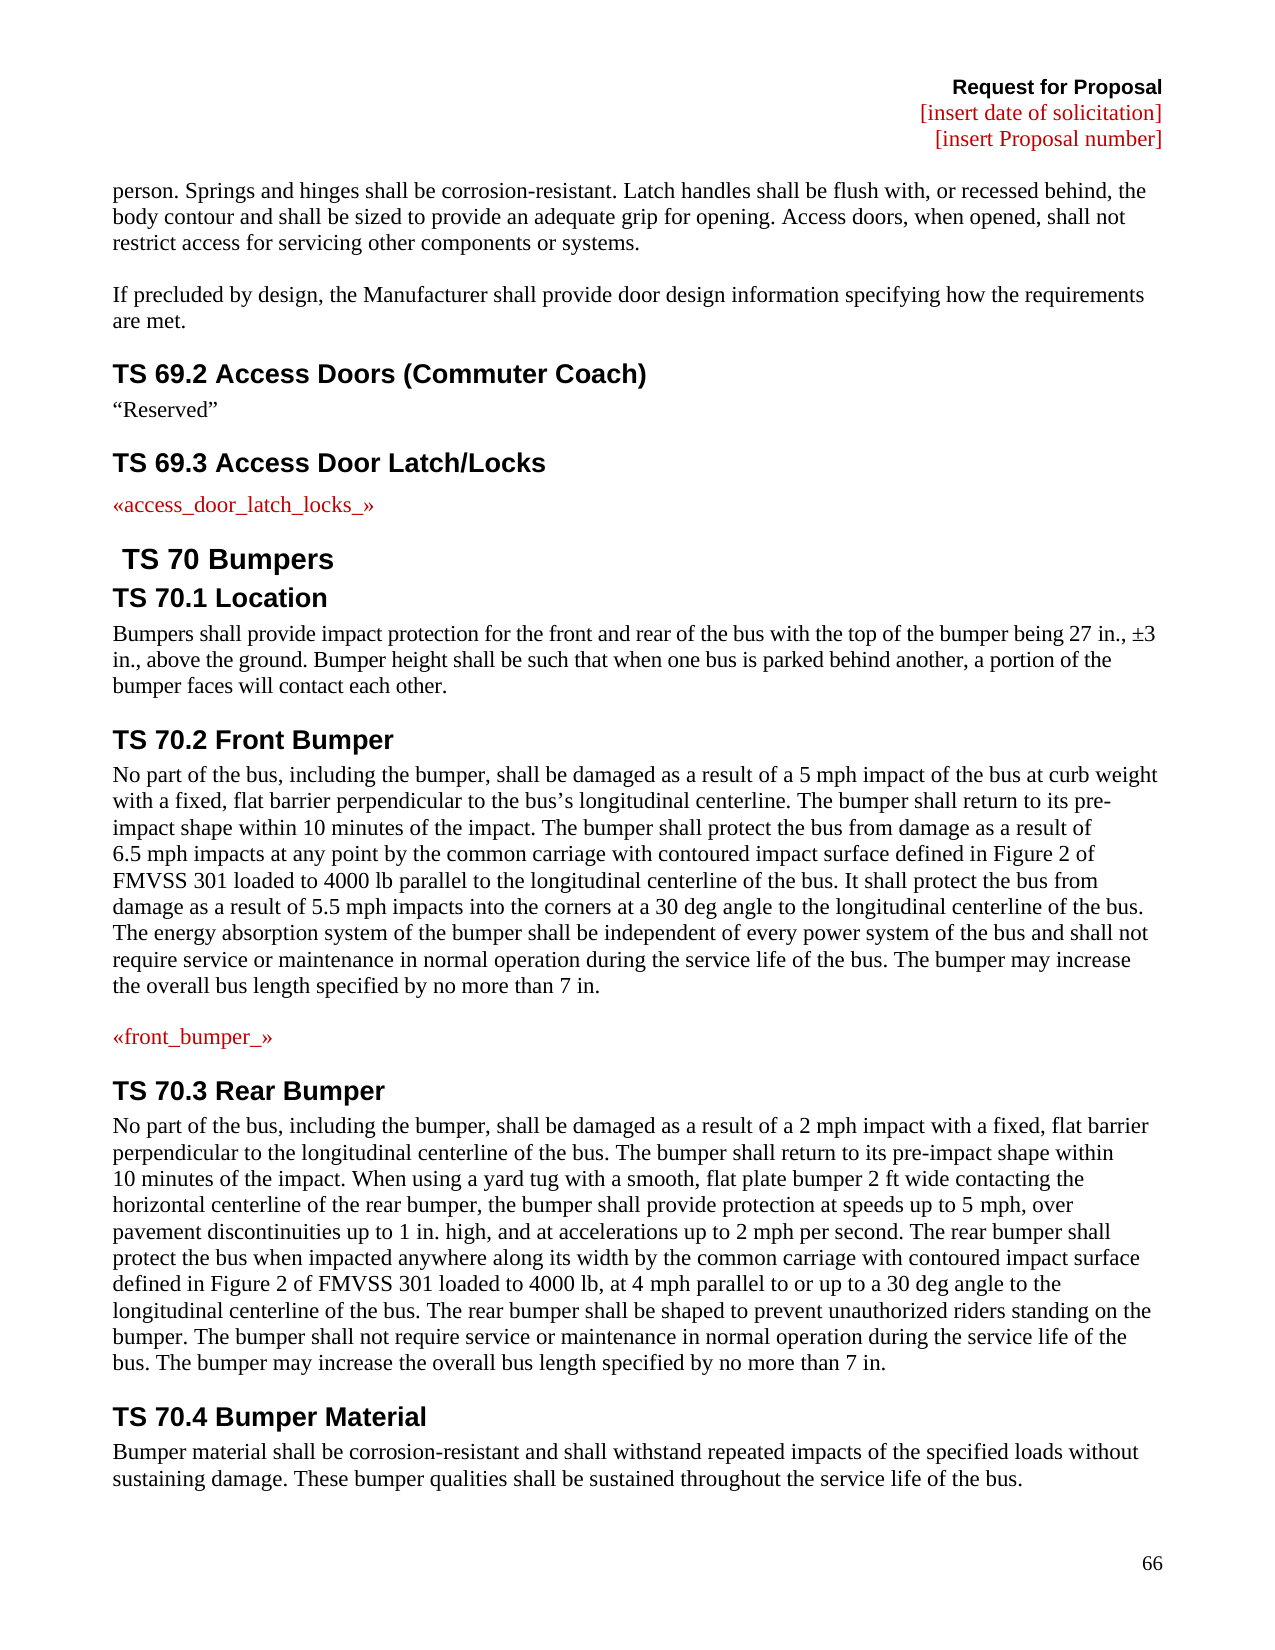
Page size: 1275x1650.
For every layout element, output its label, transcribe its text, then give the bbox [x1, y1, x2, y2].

subtitle Front Bumper [112, 724, 1162, 755]
text If precluded by design, the Manufacturer shall provide door design information specifying how the requirements are met. [112, 281, 1162, 333]
subtitle Access Door Latch/Locks [112, 447, 1162, 478]
subtitle Location [112, 582, 1162, 613]
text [112, 177, 1162, 256]
text No part of the bus, including the bumper, shall be damaged as a result of a 2 mph impact with a fixed, flat barrier perpendicular to the longitudinal centerline of the bus. The bumper shall return to its pre-impact shape within 10 minutes of the impact. When using a yard tug with a smooth, flat plate bumper 2 ft wide contacting the horizontal centerline of the rear bumper, the bumper shall provide protection at speeds up to 5 mph, over pavement discontinuities up to 1 in. high, and at accelerations up to 2 mph per second. The rear bumper shall protect the bus when impacted anywhere along its width by the common carriage with contoured impact surface defined in Figure 2 of FMVSS 301 loaded to 4000 lb, at 4 mph parallel to or up to a 30 deg angle to the longitudinal centerline of the bus. The rear bumper shall be shaped to prevent unauthorized riders standing on the bumper. The bumper shall not require service or maintenance in normal operation during the service life of the bus. The bumper may increase the overall bus length specified by no more than 7 in. [112, 1112, 1162, 1376]
subtitle Access Doors (Commuter Coach) [112, 358, 1162, 390]
text Bumper material shall be corrosion-resistant and shall withstand repeated impacts of the specified loads without sustaining damage. These bumper qualities shall be sustained throughout the service life of the bus. [112, 1438, 1162, 1491]
text Bumpers shall provide impact protection for the front and rear of the bus with the top of the bumper being 27 in., ±3 in., above the ground. Bumper height shall be such that when one bus is parked behind another, a portion of the bumper faces will contact each other. [112, 620, 1162, 699]
subtitle Rear Bumper [112, 1075, 1162, 1106]
text No part of the bus, including the bumper, shall be damaged as a result of a 5 mph impact of the bus at curb weight with a fixed, flat barrier perpendicular to the bus’s longitudinal centerline. The bumper shall return to its pre-impact shape within 10 minutes of the impact. The bumper shall protect the bus from damage as a result of 6.5 mph impacts at any point by the common carriage with contoured impact surface defined in Figure 2 of FMVSS 301 loaded to 4000 lb parallel to the longitudinal centerline of the bus. It shall protect the bus from damage as a result of 5.5 mph impacts into the corners at a 30 deg angle to the longitudinal centerline of the bus. The energy absorption system of the bumper shall be independent of every power system of the bus and shall not require service or maintenance in normal operation during the service life of the bus. The bumper may increase the overall bus length specified by no more than 7 in. [112, 761, 1162, 998]
text “Reserved” [112, 396, 1162, 422]
text «access_door_latch_locks_» [112, 491, 1162, 517]
text «front_bumper_» [112, 1023, 1162, 1050]
subtitle Bumpers [122, 542, 1162, 576]
subtitle Bumper Material [112, 1401, 1162, 1432]
